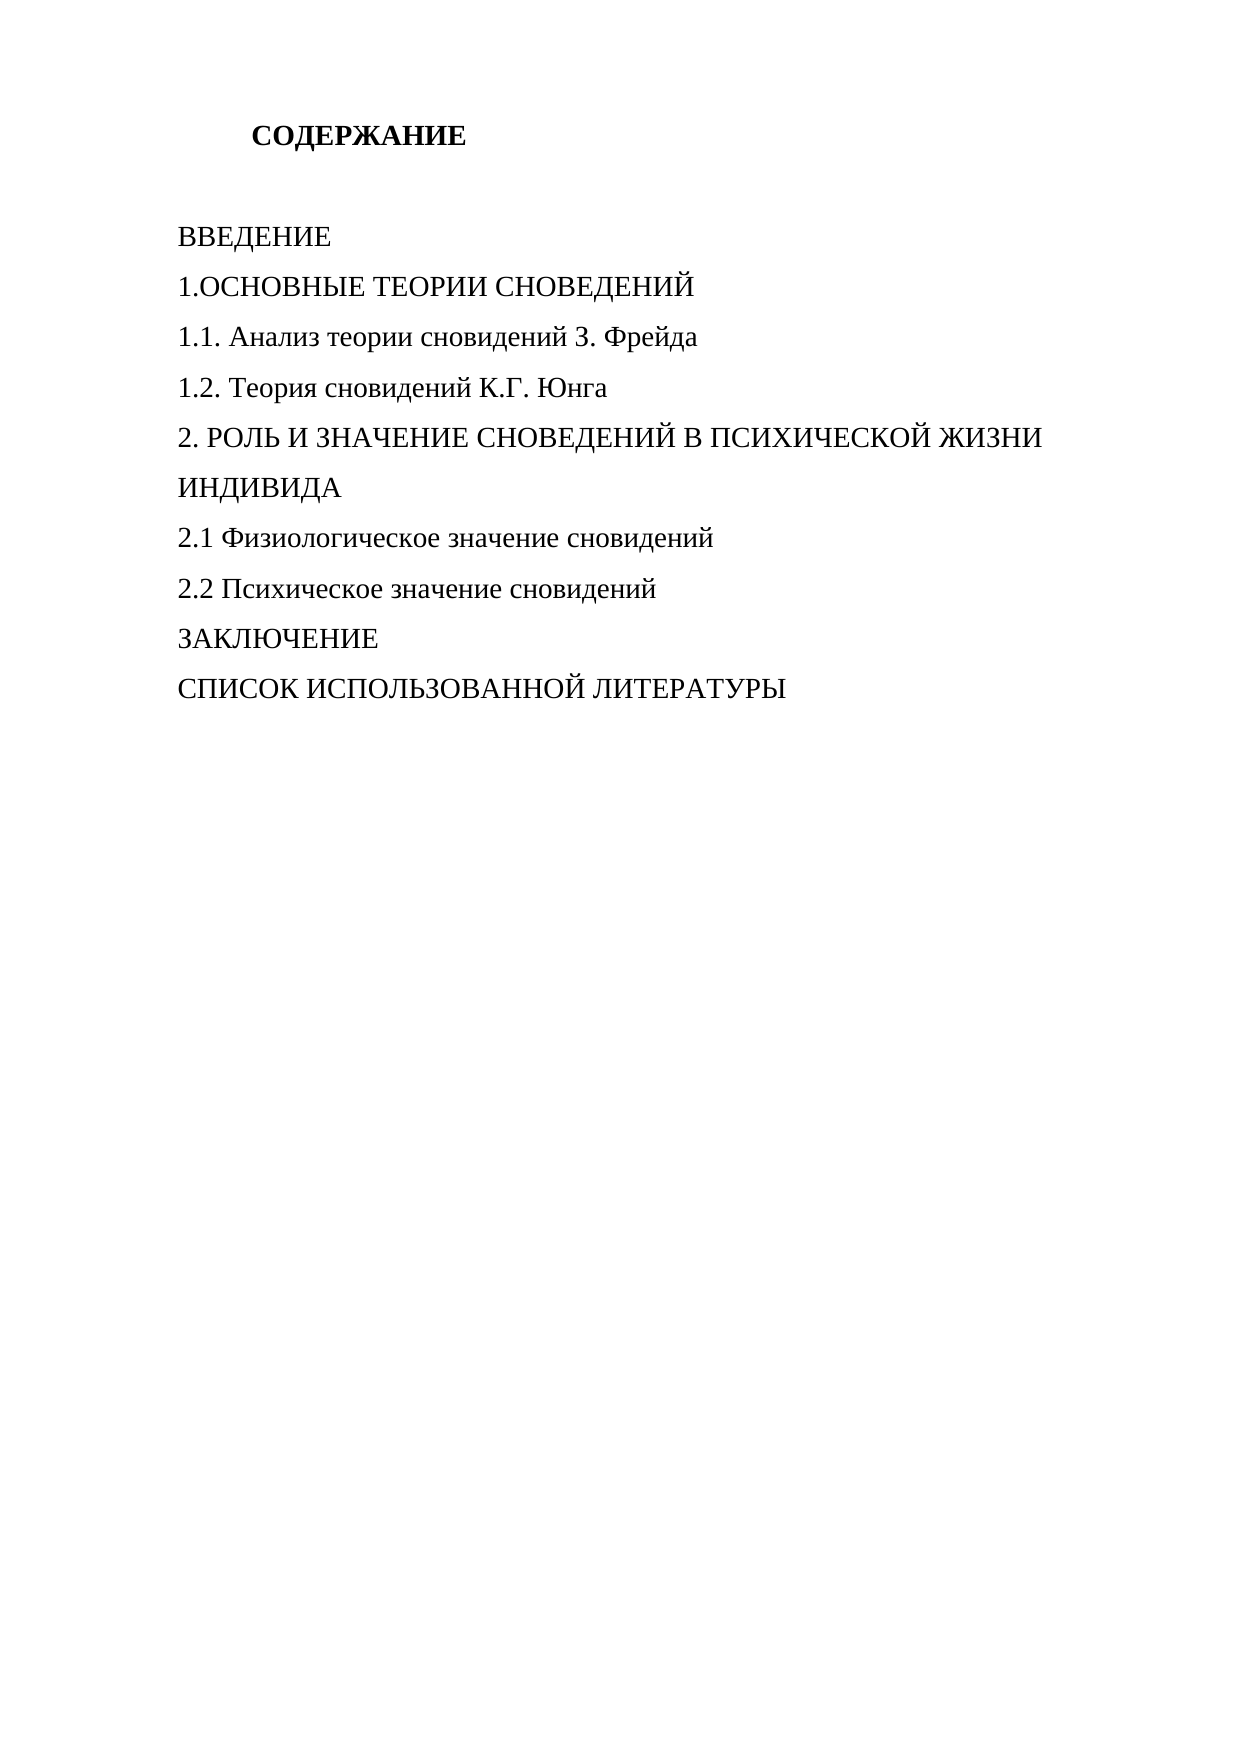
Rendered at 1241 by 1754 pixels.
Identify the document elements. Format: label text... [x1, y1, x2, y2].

text 2. РОЛЬ И ЗНАЧЕНИЕ СНОВЕДЕНИЙ В ПСИХИЧЕСКОЙ ЖИЗНИ ИНДИВИДА [177, 420, 1152, 504]
text 1.1. Анализ теории сновидений З. Фрейда [177, 319, 1152, 353]
text ЗАКЛЮЧЕНИЕ [177, 621, 1152, 655]
text 2.2 Психическое значение сновидений [177, 571, 1152, 604]
subtitle Содержание [177, 118, 1152, 152]
text 2.1 Физиологическое значение сновидений [177, 521, 1152, 554]
text 1.2. Теория сновидений К.Г. Юнга [177, 370, 1152, 403]
text ВВЕДЕНИЕ [177, 219, 1152, 252]
text 1.ОСНОВНЫЕ ТЕОРИИ СНОВЕДЕНИЙ [177, 269, 1152, 303]
text СПИСОК ИСПОЛЬЗОВАННОЙ ЛИТЕРАТУРЫ [177, 672, 1152, 705]
